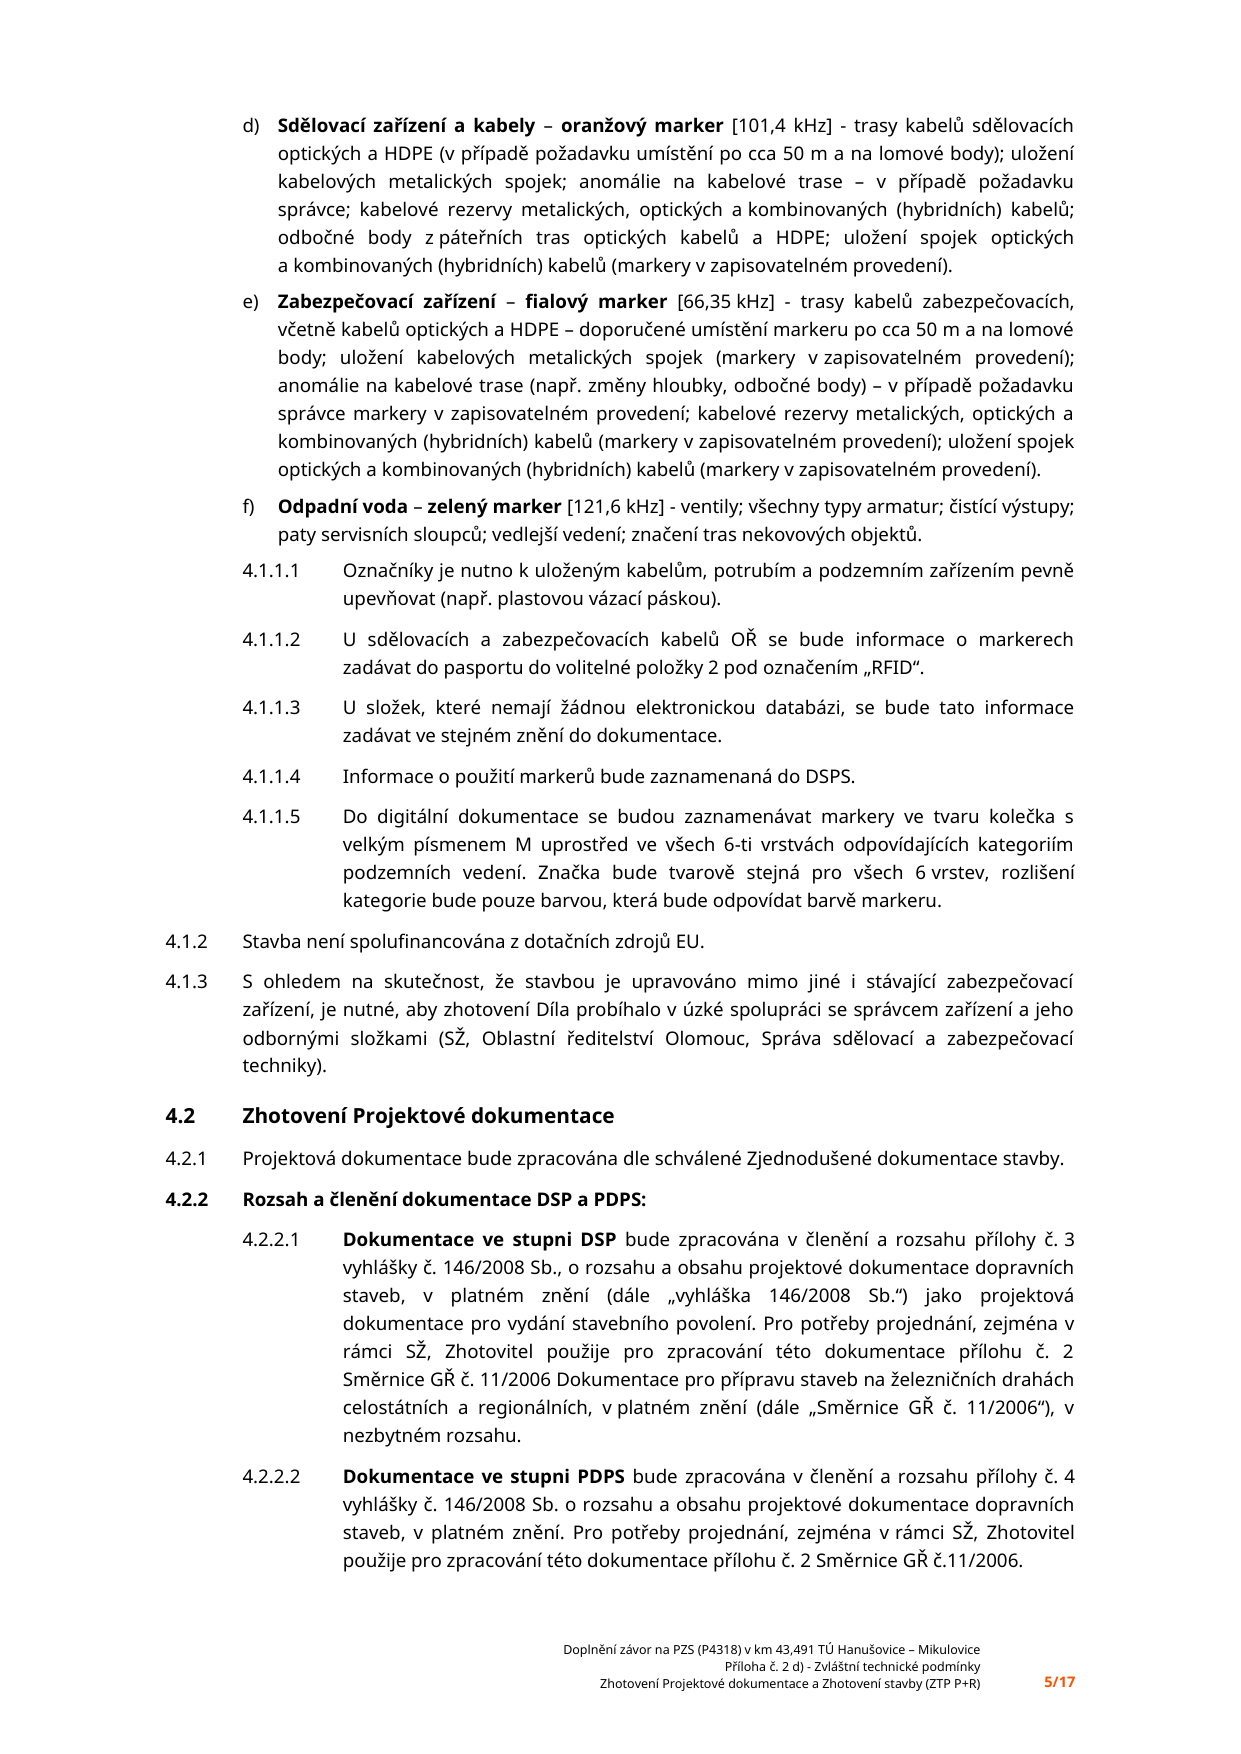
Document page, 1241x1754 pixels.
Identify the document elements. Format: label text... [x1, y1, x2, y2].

text Označníky je nutno k uloženým kabelům, potrubím a podzemním zařízením pevně upevňovat (např. plastovou vázací páskou). [242, 557, 1075, 611]
text Informace o použití markerů bude zaznamenaná do DSPS. [242, 763, 1075, 789]
text Do digitální dokumentace se budou zaznamenávat markery ve tvaru kolečka s velkým písmenem M uprostřed ve všech 6-ti vrstvách odpovídajících kategoriím podzemních vedení. Značka bude tvarově stejná pro všech 6 vrstev, rozlišení kategorie bude pouze barvou, která bude odpovídat barvě markeru. [242, 804, 1075, 913]
text Sdělovací zařízení a kabely – oranžový marker [101,4 kHz] - trasy kabelů sdělovacích optických a HDPE (v případě požadavku umístění po cca 50 m a na lomové body); uložení kabelových metalických spojek; anomálie na kabelové trase – v případě požadavku správce; kabelové rezervy metalických, optických a kombinovaných (hybridních) kabelů; odbočné body z páteřních tras optických kabelů a HDPE; uložení spojek optických a kombinovaných (hybridních) kabelů (markery v zapisovatelném provedení). [242, 112, 1075, 278]
text Projektová dokumentace bude zpracována dle schválené Zjednodušené dokumentace stavby. [165, 1145, 1075, 1171]
text Zabezpečovací zařízení – fialový marker [66,35 kHz] - trasy kabelů zabezpečovacích, včetně kabelů optických a HDPE – doporučené umístění markeru po cca 50 m a na lomové body; uložení kabelových metalických spojek (markery v zapisovatelném provedení); anomálie na kabelové trase (např. změny hloubky, odbočné body) – v případě požadavku správce markery v zapisovatelném provedení; kabelové rezervy metalických, optických a kombinovaných (hybridních) kabelů (markery v zapisovatelném provedení); uložení spojek optických a kombinovaných (hybridních) kabelů (markery v zapisovatelném provedení). [242, 289, 1075, 482]
text Stavba není spolufinancována z dotačních zdrojů EU. [165, 928, 1075, 954]
text Dokumentace ve stupni DSP bude zpracována v členění a rozsahu přílohy č. 3 vyhlášky č. 146/2008 Sb., o rozsahu a obsahu projektové dokumentace dopravních staveb, v platném znění (dále „vyhláška 146/2008 Sb.“) jako projektová dokumentace pro vydání stavebního povolení. Pro potřeby projednání, zejména v rámci SŽ, Zhotovitel použije pro zpracování této dokumentace přílohu č. 2 Směrnice GŘ č. 11/2006 Dokumentace pro přípravu staveb na železničních drahách celostátních a regionálních, v platném znění (dále „Směrnice GŘ č. 11/2006“), v nezbytném rozsahu. [242, 1226, 1075, 1448]
text S ohledem na skutečnost, že stavbou je upravováno mimo jiné i stávající zabezpečovací zařízení, je nutné, aby zhotovení Díla probíhalo v úzké spolupráci se správcem zařízení a jeho odbornými složkami (SŽ, Oblastní ředitelství Olomouc, Správa sdělovací a zabezpečovací techniky). [165, 969, 1075, 1078]
text U složek, které nemají žádnou elektronickou databázi, se bude tato informace zadávat ve stejném znění do dokumentace. [242, 694, 1075, 748]
text Zhotovení Projektové dokumentace [165, 1102, 1075, 1130]
text Rozsah a členění dokumentace DSP a PDPS: [165, 1186, 1075, 1211]
text Odpadní voda – zelený marker [121,6 kHz] - ventily; všechny typy armatur; čistící výstupy; paty servisních sloupců; vedlejší vedení; značení tras nekovových objektů. [242, 493, 1075, 547]
text Dokumentace ve stupni PDPS bude zpracována v členění a rozsahu přílohy č. 4 vyhlášky č. 146/2008 Sb. o rozsahu a obsahu projektové dokumentace dopravních staveb, v platném znění. Pro potřeby projednání, zejména v rámci SŽ, Zhotovitel použije pro zpracování této dokumentace přílohu č. 2 Směrnice GŘ č.11/2006. [242, 1463, 1075, 1573]
text U sdělovacích a zabezpečovacích kabelů OŘ se bude informace o markerech zadávat do pasportu do volitelné položky 2 pod označením „RFID“. [242, 626, 1075, 679]
